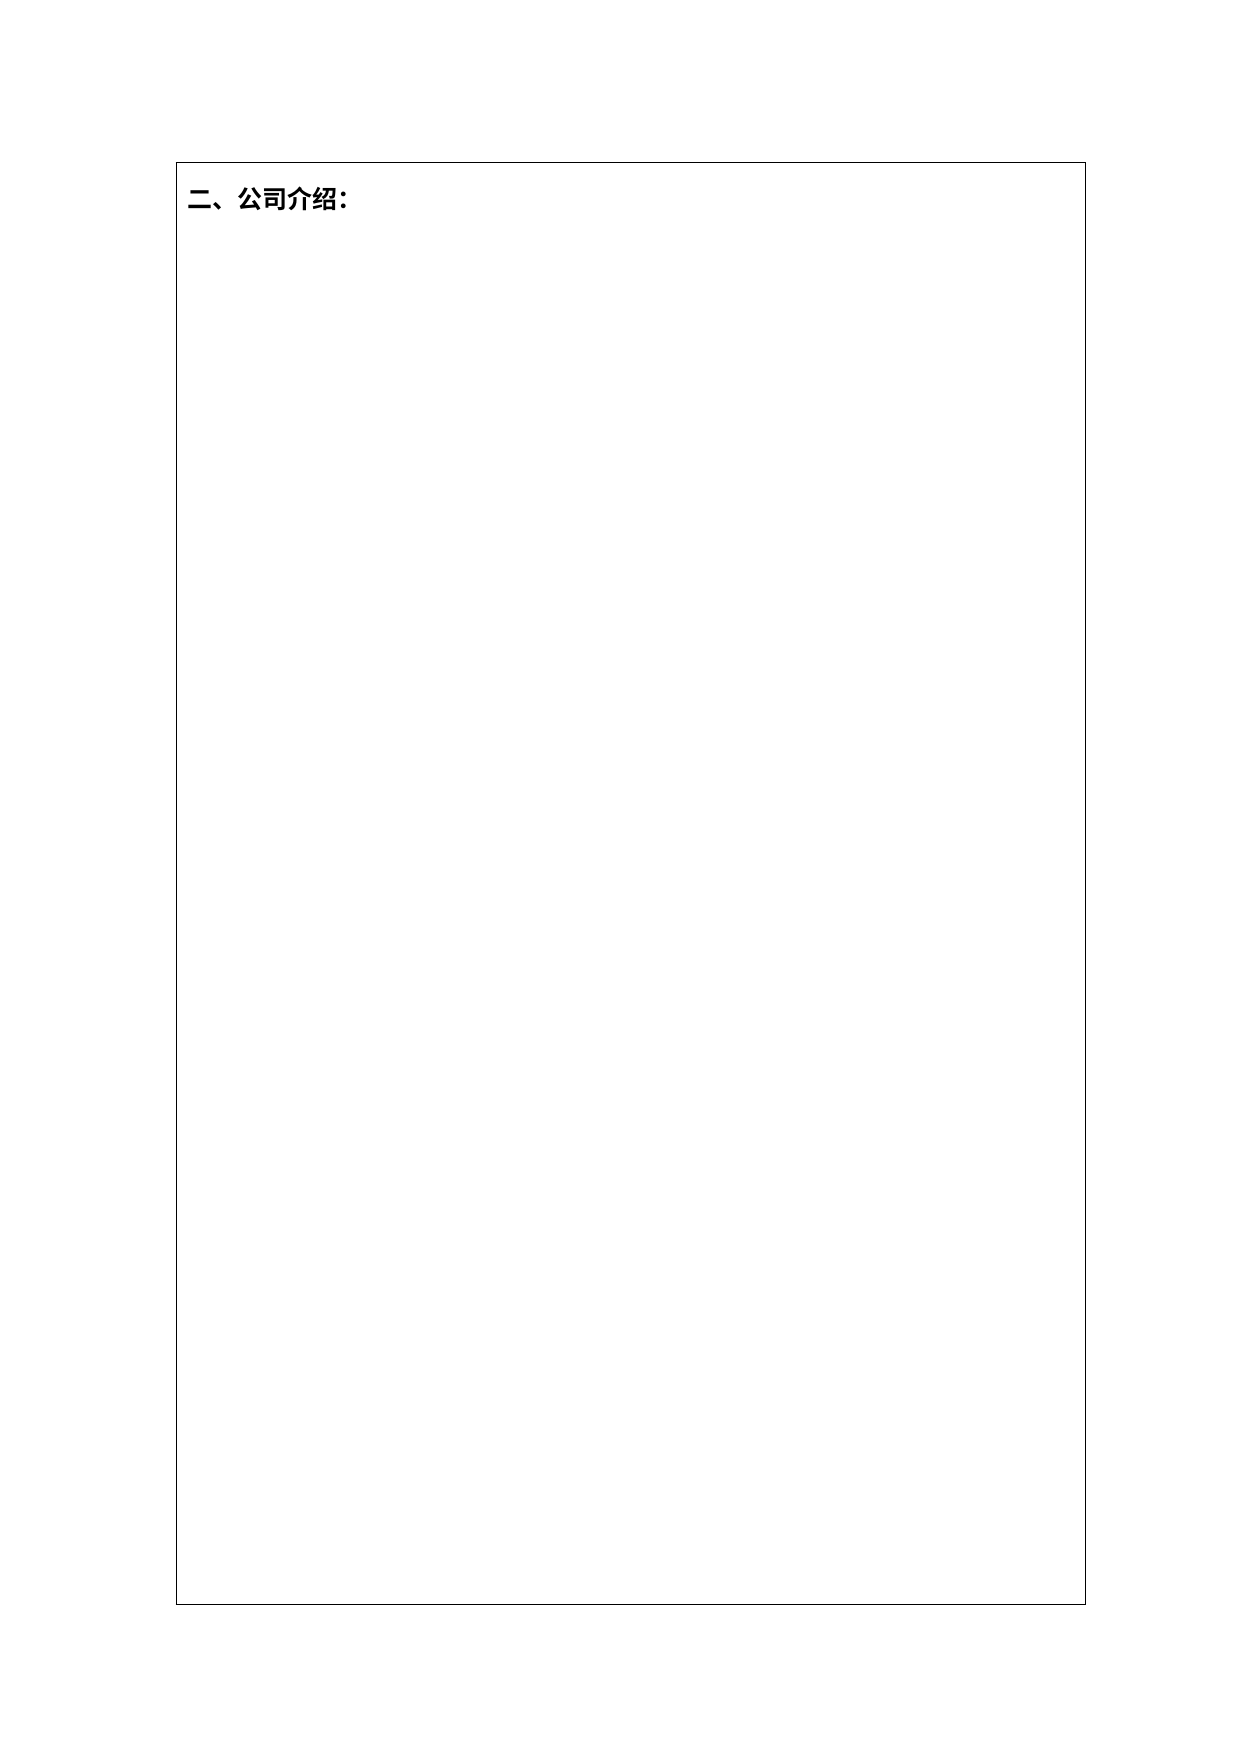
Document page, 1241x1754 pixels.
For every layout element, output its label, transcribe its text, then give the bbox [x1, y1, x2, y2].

table_header 二、公司介绍： [177, 163, 1085, 1604]
